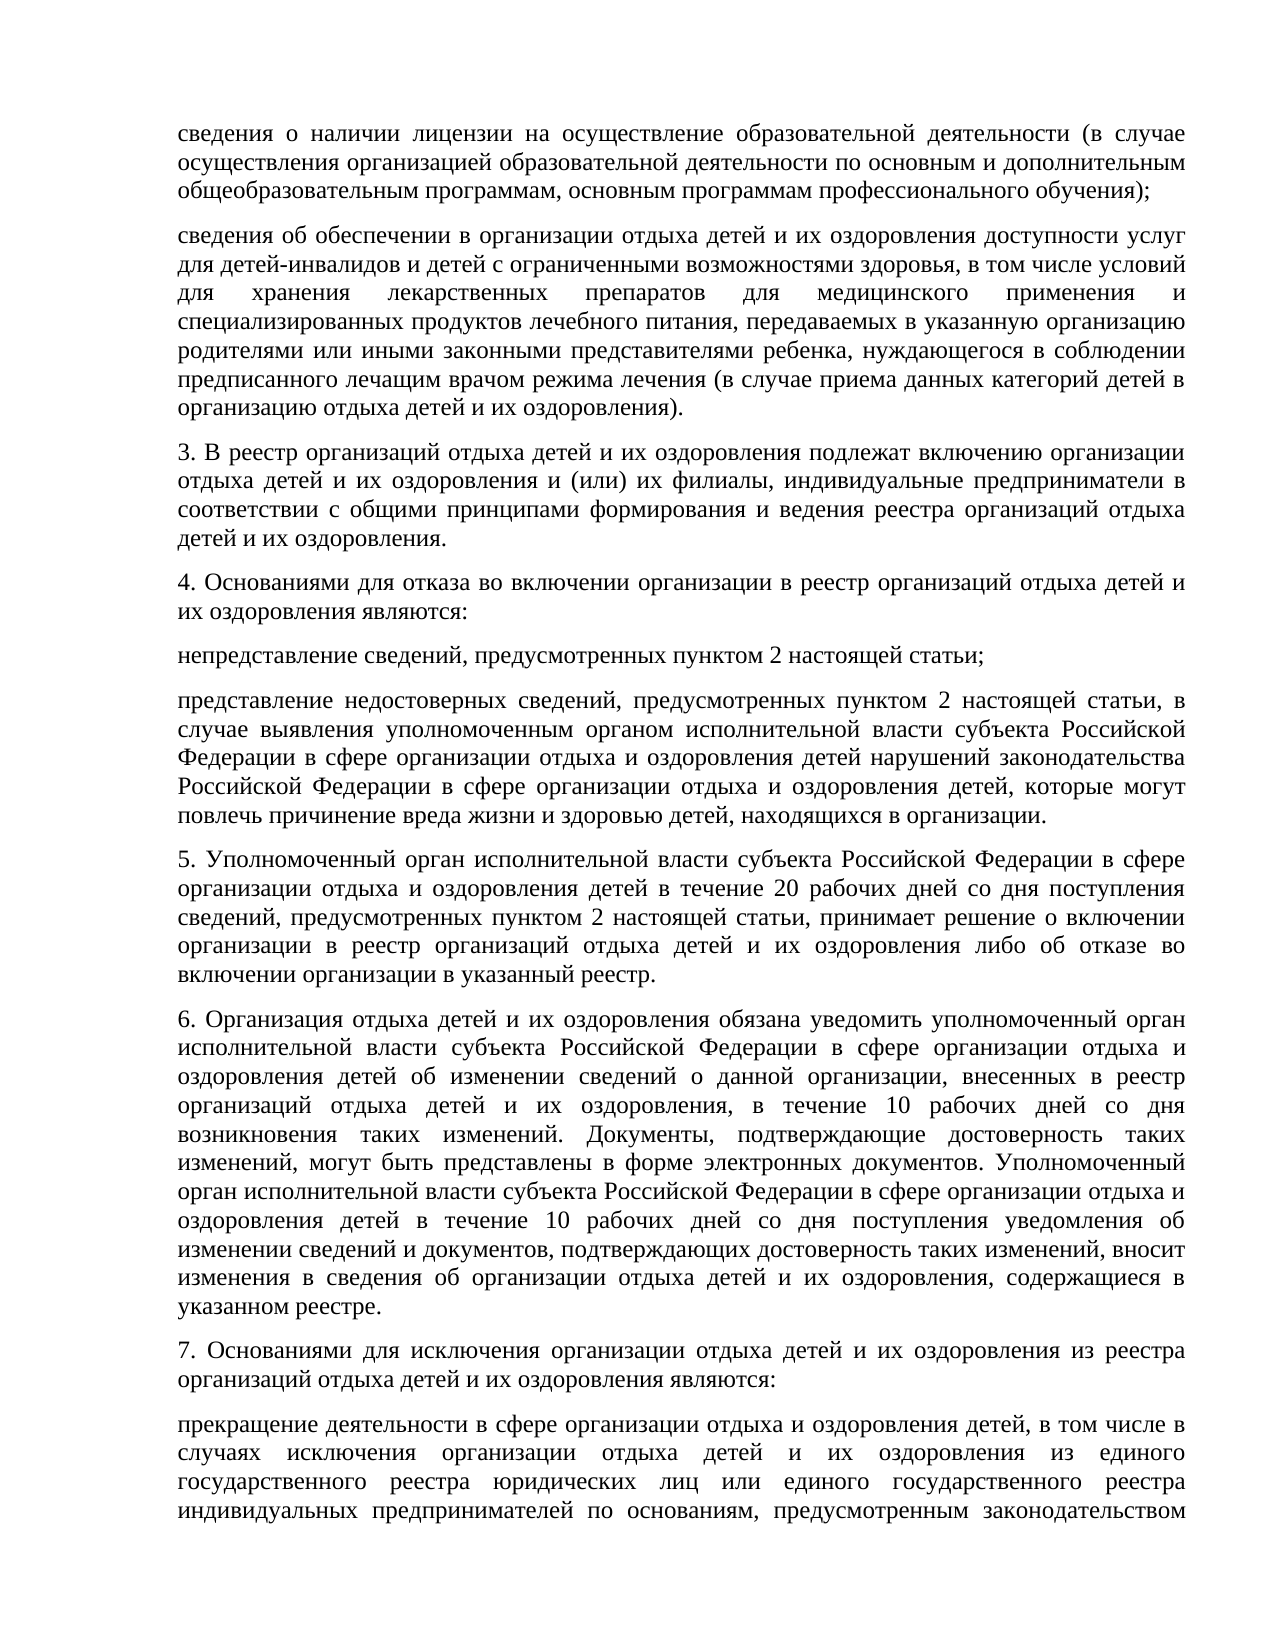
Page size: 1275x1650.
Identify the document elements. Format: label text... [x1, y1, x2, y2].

text 3. В реестр организаций отдыха детей и их оздоровления подлежат включению организации отдыха детей и их оздоровления и (или) их филиалы, индивидуальные предприниматели в соответствии с общими принципами формирования и ведения реестра организаций отдыха детей и их оздоровления. [177, 437, 1186, 552]
text непредставление сведений, предусмотренных пунктом 2 настоящей статьи; [177, 641, 1186, 669]
text 5. Уполномоченный орган исполнительной власти субъекта Российской Федерации в сфере организации отдыха и оздоровления детей в течение 20 рабочих дней со дня поступления сведений, предусмотренных пунктом 2 настоящей статьи, принимает решение о включении организации в реестр организаций отдыха детей и их оздоровления либо об отказе во включении организации в указанный реестр. [177, 844, 1186, 988]
text представление недостоверных сведений, предусмотренных пунктом 2 настоящей статьи, в случае выявления уполномоченным органом исполнительной власти субъекта Российской Федерации в сфере организации отдыха и оздоровления детей нарушений законодательства Российской Федерации в сфере организации отдыха и оздоровления детей, которые могут повлечь причинение вреда жизни и здоровью детей, находящихся в организации. [177, 685, 1186, 829]
text сведения о наличии лицензии на осуществление образовательной деятельности (в случае осуществления организацией образовательной деятельности по основным и дополнительным общеобразовательным программам, основным программам профессионального обучения); [177, 118, 1186, 204]
text сведения об обеспечении в организации отдыха детей и их оздоровления доступности услуг для детей-инвалидов и детей с ограниченными возможностями здоровья, в том числе условий для хранения лекарственных препаратов для медицинского применения и специализированных продуктов лечебного питания, передаваемых в указанную организацию родителями или иными законными представителями ребенка, нуждающегося в соблюдении предписанного лечащим врачом режима лечения (в случае приема данных категорий детей в организацию отдыха детей и их оздоровления). [177, 220, 1186, 421]
text 4. Основаниями для отказа во включении организации в реестр организаций отдыха детей и их оздоровления являются: [177, 567, 1186, 625]
text 7. Основаниями для исключения организации отдыха детей и их оздоровления из реестра организаций отдыха детей и их оздоровления являются: [177, 1336, 1186, 1393]
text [177, 1409, 1186, 1524]
text 6. Организация отдыха детей и их оздоровления обязана уведомить уполномоченный орган исполнительной власти субъекта Российской Федерации в сфере организации отдыха и оздоровления детей об изменении сведений о данной организации, внесенных в реестр организаций отдыха детей и их оздоровления, в течение 10 рабочих дней со дня возникновения таких изменений. Документы, подтверждающие достоверность таких изменений, могут быть представлены в форме электронных документов. Уполномоченный орган исполнительной власти субъекта Российской Федерации в сфере организации отдыха и оздоровления детей в течение 10 рабочих дней со дня поступления уведомления об изменении сведений и документов, подтверждающих достоверность таких изменений, вносит изменения в сведения об организации отдыха детей и их оздоровления, содержащиеся в указанном реестре. [177, 1004, 1186, 1320]
